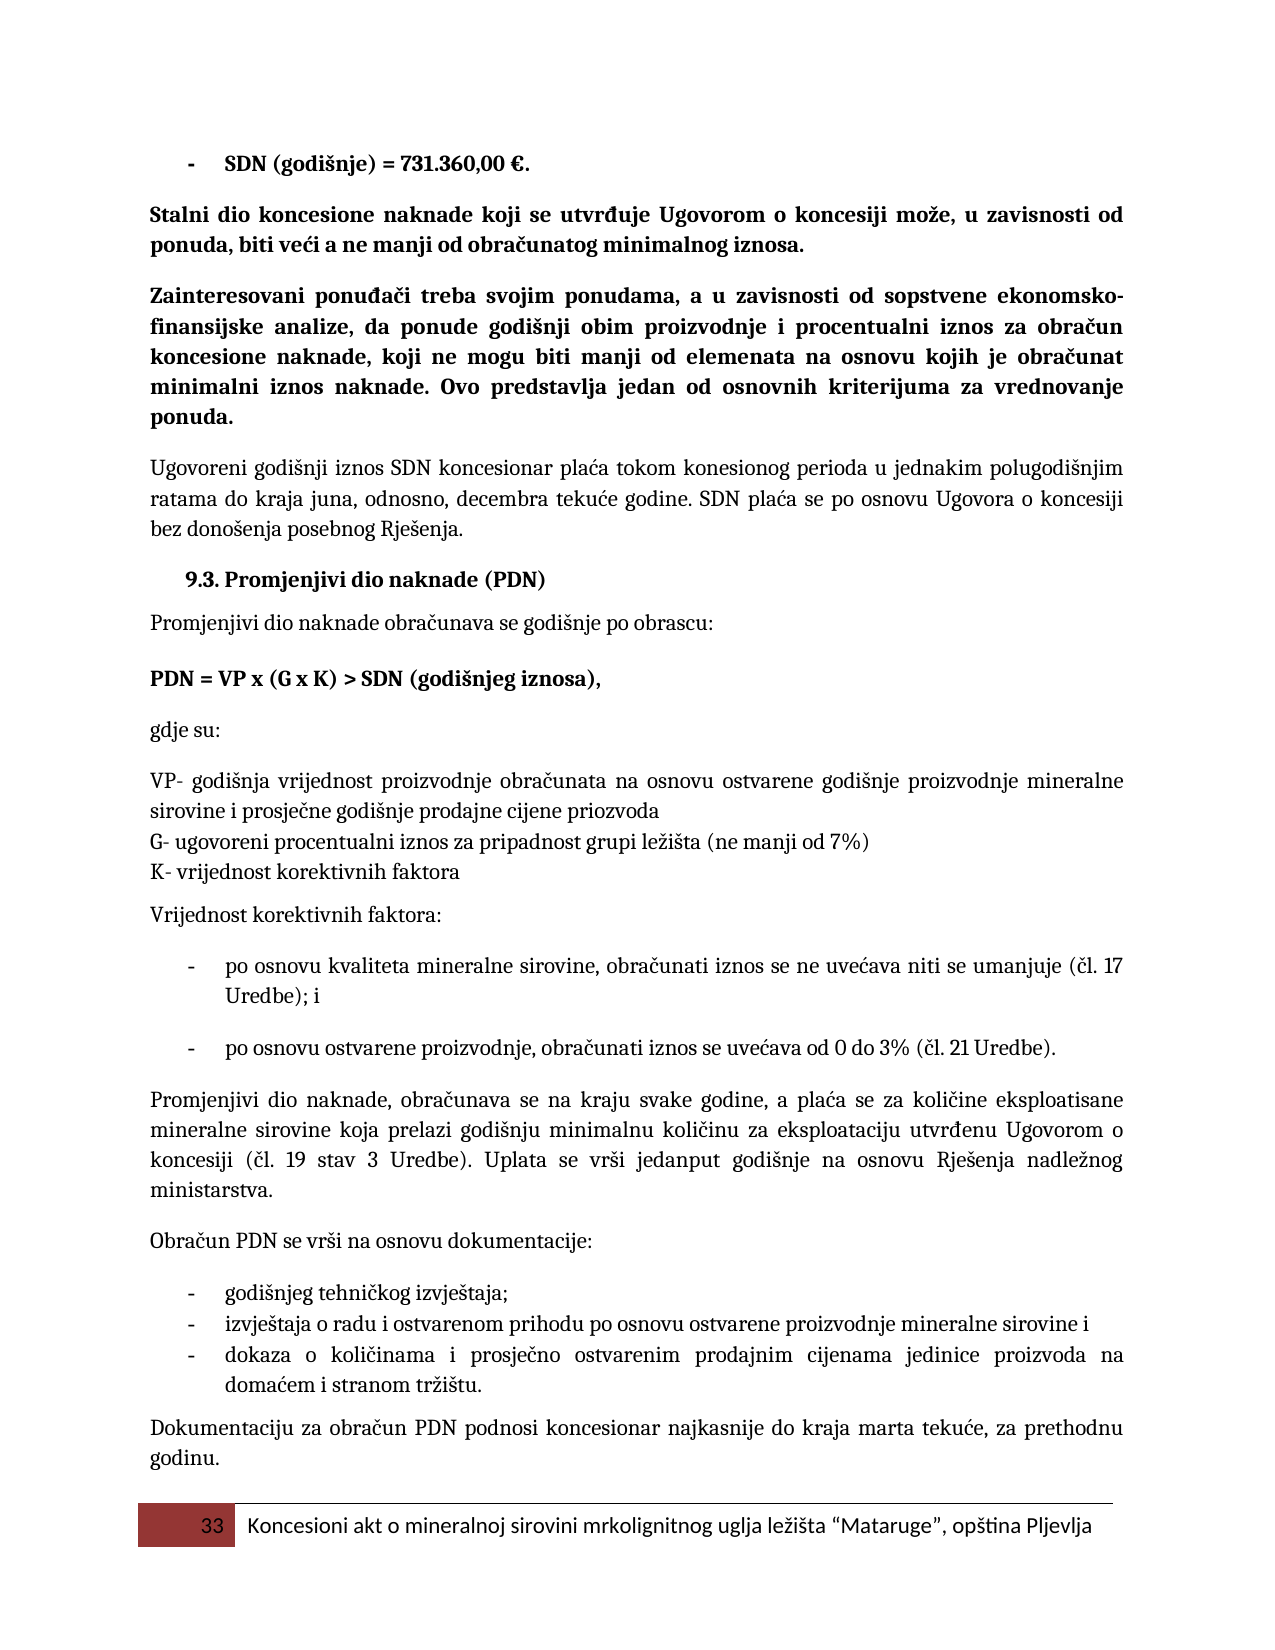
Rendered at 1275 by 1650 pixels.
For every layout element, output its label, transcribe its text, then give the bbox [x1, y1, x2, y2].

text K- vrijednost korektivnih faktora [150, 859, 1125, 885]
list SDN (godišnje) = 731.360,00 €. [187, 150, 1125, 177]
text Promjenjivi dio naknade obračunava se godišnje po obrascu: [150, 609, 1125, 636]
text VP- godišnja vrijednost proizvodnje obračunata na osnovu ostvarene godišnje proizvodnje mineralne sirovine i prosječne godišnje prodajne cijene priozvoda [150, 768, 1125, 824]
list godišnjeg tehničkog izvještaja; [187, 1279, 1125, 1306]
text gdje su: [150, 717, 1125, 743]
list po osnovu kvaliteta mineralne sirovine, obračunati iznos se ne uvećava niti se umanjuje (čl. 17 Uredbe); i [187, 952, 1125, 1010]
list izvještaja o radu i ostvarenom prihodu po osnovu ostvarene proizvodnje mineralne sirovine i [187, 1310, 1125, 1337]
text Zainteresovani ponuđači treba svojim ponudama, a u zavisnosti od sopstvene ekonomsko-finansijske analize, da ponude godišnji obim proizvodnje i procentualni iznos za obračun koncesione naknade, koji ne mogu biti manji od elemenata na osnovu kojih je obračunat minimalni iznos naknade. Ovo predstavlja jedan od osnovnih kriterijuma za vrednovanje ponuda. [150, 283, 1125, 431]
text Ugovoreni godišnji iznos SDN koncesionar plaća tokom konesionog perioda u jednakim polugodišnjim ratama do kraja juna, odnosno, decembra tekuće godine. SDN plaća se po osnovu Ugovora o koncesiji bez donošenja posebnog Rješenja. [150, 455, 1125, 542]
subtitle 9.3. Promjenjivi dio naknade (PDN) [150, 567, 1125, 593]
text PDN = VP x (G x K) > SDN (godišnjeg iznosa), [150, 666, 1125, 692]
list dokaza o količinama i prosječno ostvarenim prodajnim cijenama jedinice proizvoda na domaćem i stranom tržištu. [187, 1341, 1125, 1399]
text Promjenjivi dio naknade, obračunava se na kraju svake godine, a plaća se za količine eksploatisane mineralne sirovine koja prelazi godišnju minimalnu količinu za eksploataciju utvrđenu Ugovorom o koncesiji (čl. 19 stav 3 Uredbe). Uplata se vrši jedanput godišnje na osnovu Rješenja nadležnog ministarstva. [150, 1086, 1125, 1203]
list po osnovu ostvarene proizvodnje, obračunati iznos se uvećava od 0 do 3% (čl. 21 Uredbe). [187, 1034, 1125, 1061]
text Vrijednost korektivnih faktora: [150, 901, 1125, 928]
text Obračun PDN se vrši na osnovu dokumentacije: [150, 1228, 1125, 1254]
text Stalni dio koncesione naknade koji se utvrđuje Ugovorom o koncesiji može, u zavisnosti od ponuda, biti veći a ne manji od obračunatog minimalnog iznosa. [150, 202, 1125, 259]
text Dokumentaciju za obračun PDN podnosi koncesionar najkasnije do kraja marta tekuće, za prethodnu godinu. [150, 1415, 1125, 1472]
text G- ugovoreni procentualni iznos za pripadnost grupi ležišta (ne manji od 7%) [150, 828, 1125, 855]
